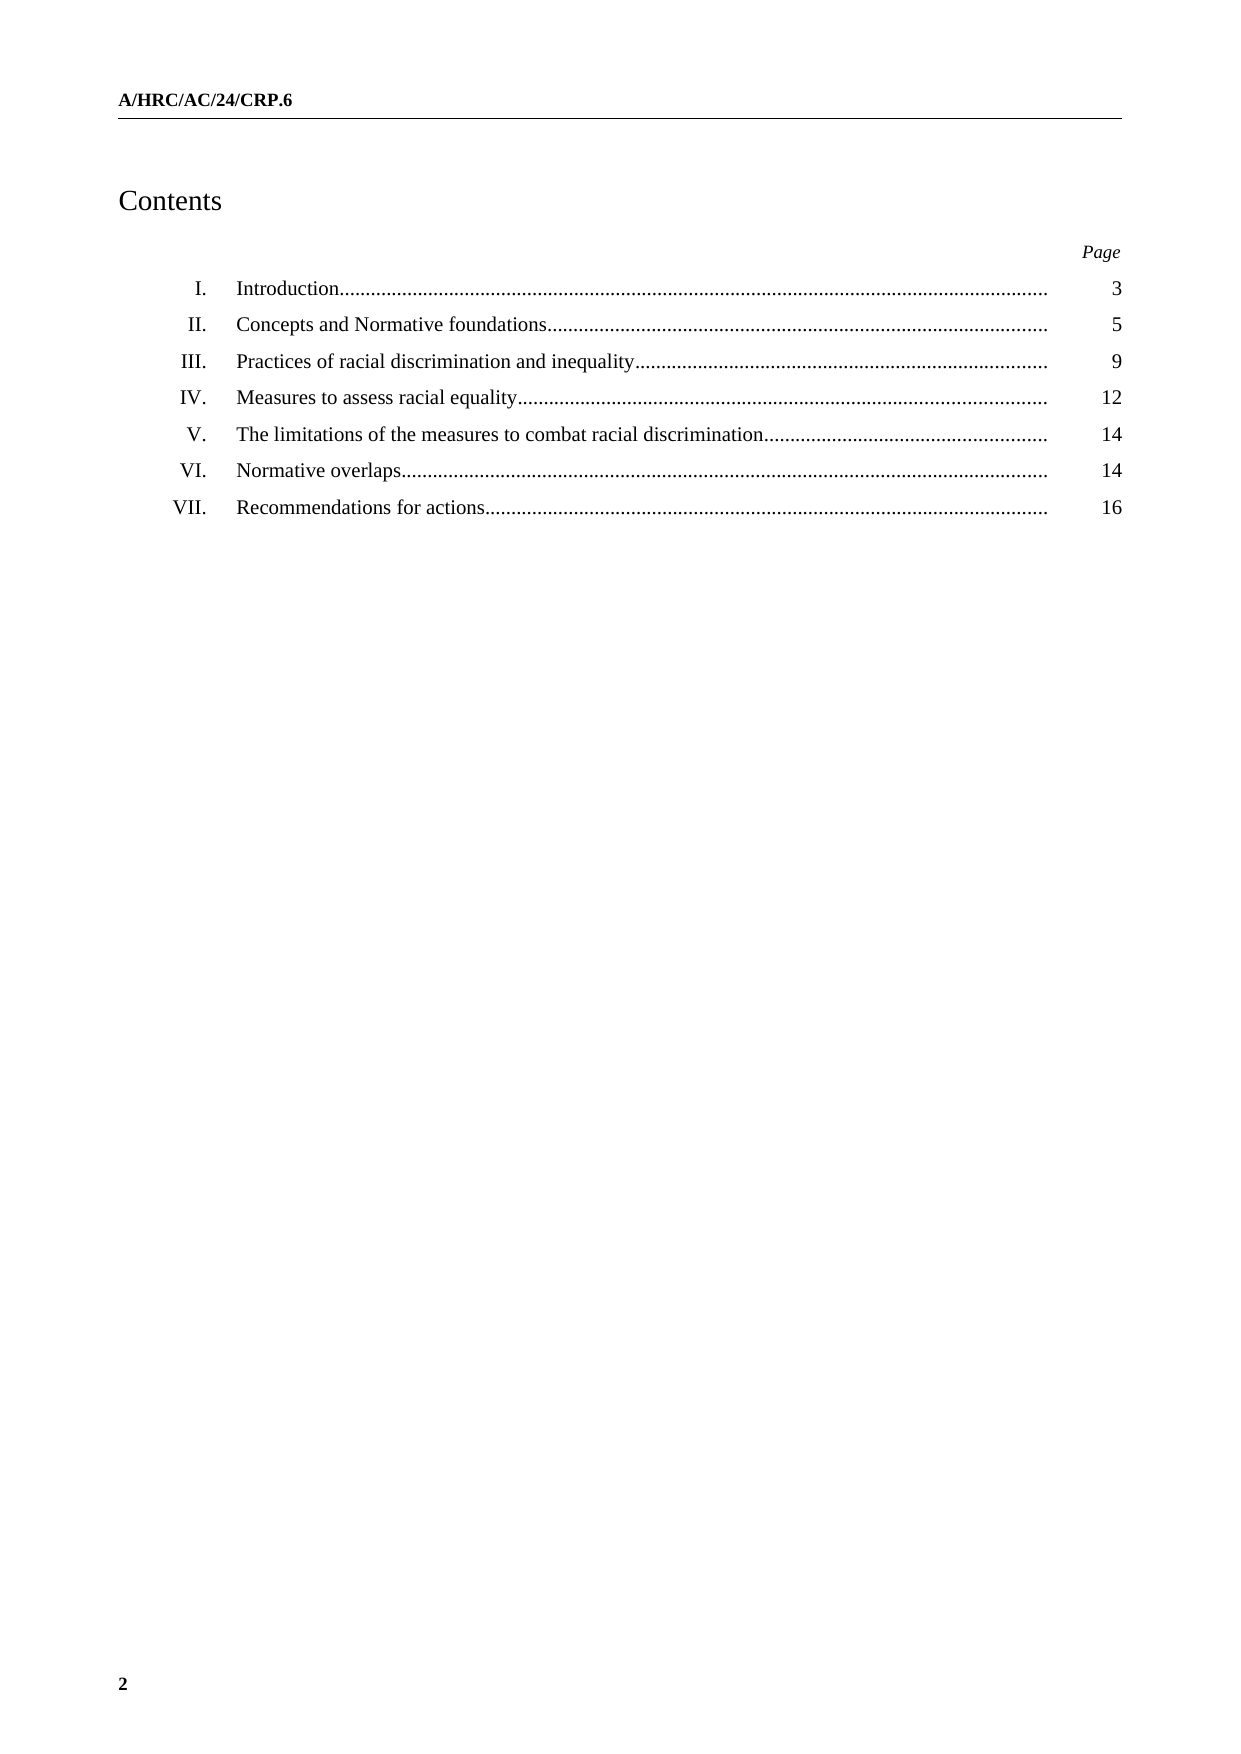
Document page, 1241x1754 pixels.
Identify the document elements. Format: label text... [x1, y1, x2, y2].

text IV. Measures to assess racial equality 12 [118, 385, 1122, 409]
text II. Concepts and Normative foundations 5 [118, 312, 1122, 336]
text VII. Recommendations for actions 16 [118, 495, 1122, 519]
text V. The limitations of the measures to combat racial discrimination 14 [118, 422, 1122, 446]
text Page [148, 241, 1122, 263]
text I. Introduction 3 [118, 276, 1122, 299]
text Contents [118, 185, 1004, 216]
text III. Practices of racial discrimination and inequality 9 [118, 349, 1122, 373]
text VI. Normative overlaps 14 [118, 458, 1122, 482]
